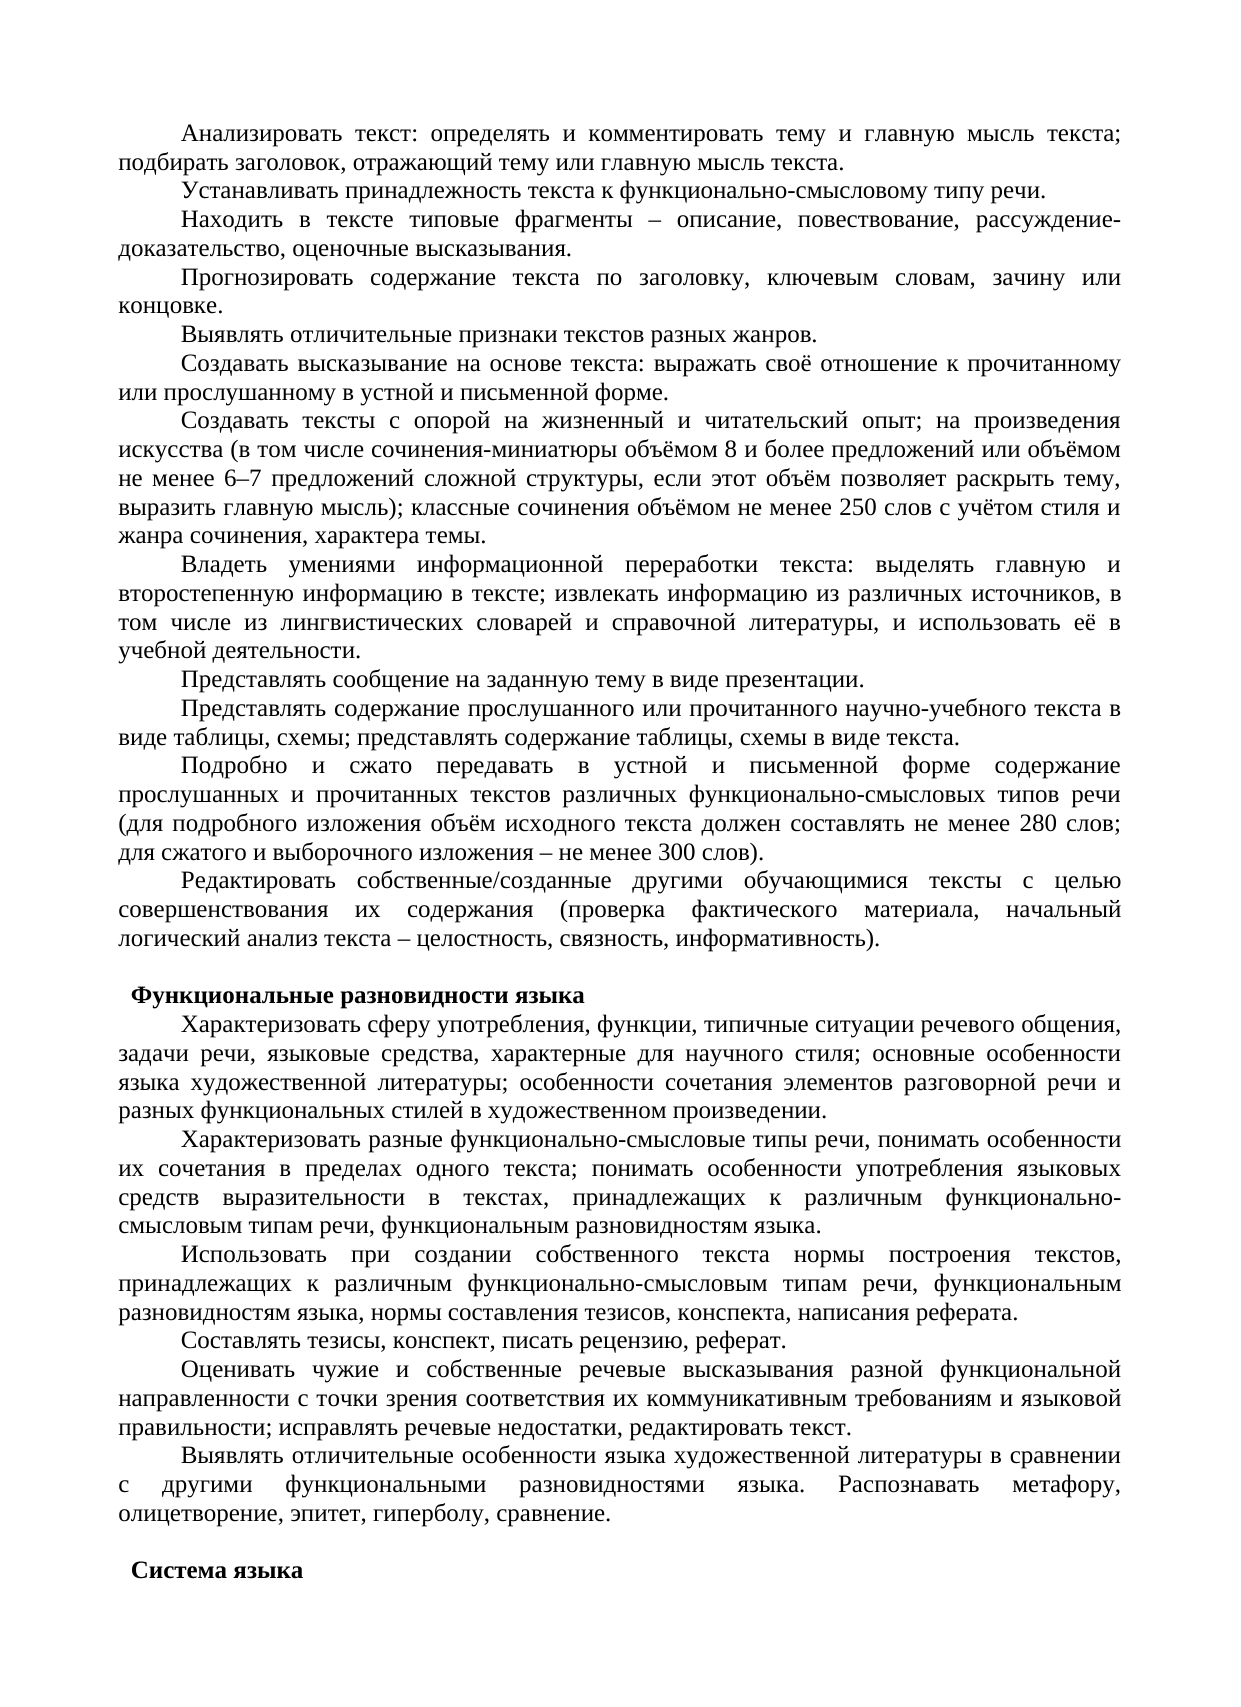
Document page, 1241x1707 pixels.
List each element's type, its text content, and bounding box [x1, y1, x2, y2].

text Характеризовать разные функционально-смысловые типы речи, понимать особенности их сочетания в пределах одного текста; понимать особенности употребления языковых средств выразительности в текстах, принадлежащих к различным функционально-смысловым типам речи, функциональным разновидностям языка. [118, 1124, 1122, 1239]
text Подробно и сжато передавать в устной и письменной форме содержание прослушанных и прочитанных текстов различных функционально-смысловых типов речи (для подробного изложения объём исходного текста должен составлять не менее 280 слов; для сжатого и выборочного изложения – не менее 300 слов). [118, 751, 1122, 866]
text Система языка [131, 1556, 1122, 1584]
text Прогнозировать содержание текста по заголовку, ключевым словам, зачину или концовке. [118, 262, 1122, 319]
text Владеть умениями информационной переработки текста: выделять главную и второстепенную информацию в тексте; извлекать информацию из различных источников, в том числе из лингвистических словарей и справочной литературы, и использовать её в учебной деятельности. [118, 549, 1122, 664]
text Использовать при создании собственного текста нормы построения текстов, принадлежащих к различным функционально-смысловым типам речи, функциональным разновидностям языка, нормы составления тезисов, конспекта, написания реферата. [118, 1239, 1122, 1326]
text Представлять сообщение на заданную тему в виде презентации. [118, 664, 1122, 693]
text Выявлять отличительные особенности языка художественной литературы в сравнении с другими функциональными разновидностями языка. Распознавать метафору, олицетворение, эпитет, гиперболу, сравнение. [118, 1441, 1122, 1527]
text Редактировать собственные/созданные другими обучающимися тексты с целью совершенствования их содержания (проверка фактического материала, начальный логический анализ текста – целостность, связность, информативность). [118, 866, 1122, 952]
text Характеризовать сферу употребления, функции, типичные ситуации речевого общения, задачи речи, языковые средства, характерные для научного стиля; основные особенности языка художественной литературы; особенности сочетания элементов разговорной речи и разных функциональных стилей в художественном произведении. [118, 1009, 1122, 1124]
text Анализировать текст: определять и комментировать тему и главную мысль текста; подбирать заголовок, отражающий тему или главную мысль текста. [118, 118, 1122, 176]
text Функциональные разновидности языка [131, 981, 1122, 1009]
text Представлять содержание прослушанного или прочитанного научно-учебного текста в виде таблицы, схемы; представлять содержание таблицы, схемы в виде текста. [118, 693, 1122, 751]
text Составлять тезисы, конспект, писать рецензию, реферат. [118, 1326, 1122, 1354]
text Находить в тексте типовые фрагменты – описание, повествование, рассуждение-доказательство, оценочные высказывания. [118, 204, 1122, 262]
text Создавать высказывание на основе текста: выражать своё отношение к прочитанному или прослушанному в устной и письменной форме. [118, 348, 1122, 406]
text Устанавливать принадлежность текста к функционально-смысловому типу речи. [118, 176, 1122, 204]
text Оценивать чужие и собственные речевые высказывания разной функциональной направленности с точки зрения соответствия их коммуникативным требованиям и языковой правильности; исправлять речевые недостатки, редактировать текст. [118, 1354, 1122, 1441]
text Создавать тексты с опорой на жизненный и читательский опыт; на произведения искусства (в том числе сочинения-миниатюры объёмом 8 и более предложений или объёмом не менее 6–7 предложений сложной структуры, если этот объём позволяет раскрыть тему, выразить главную мысль); классные сочинения объёмом не менее 250 слов с учётом стиля и жанра сочинения, характера темы. [118, 406, 1122, 549]
text Выявлять отличительные признаки текстов разных жанров. [118, 319, 1122, 348]
